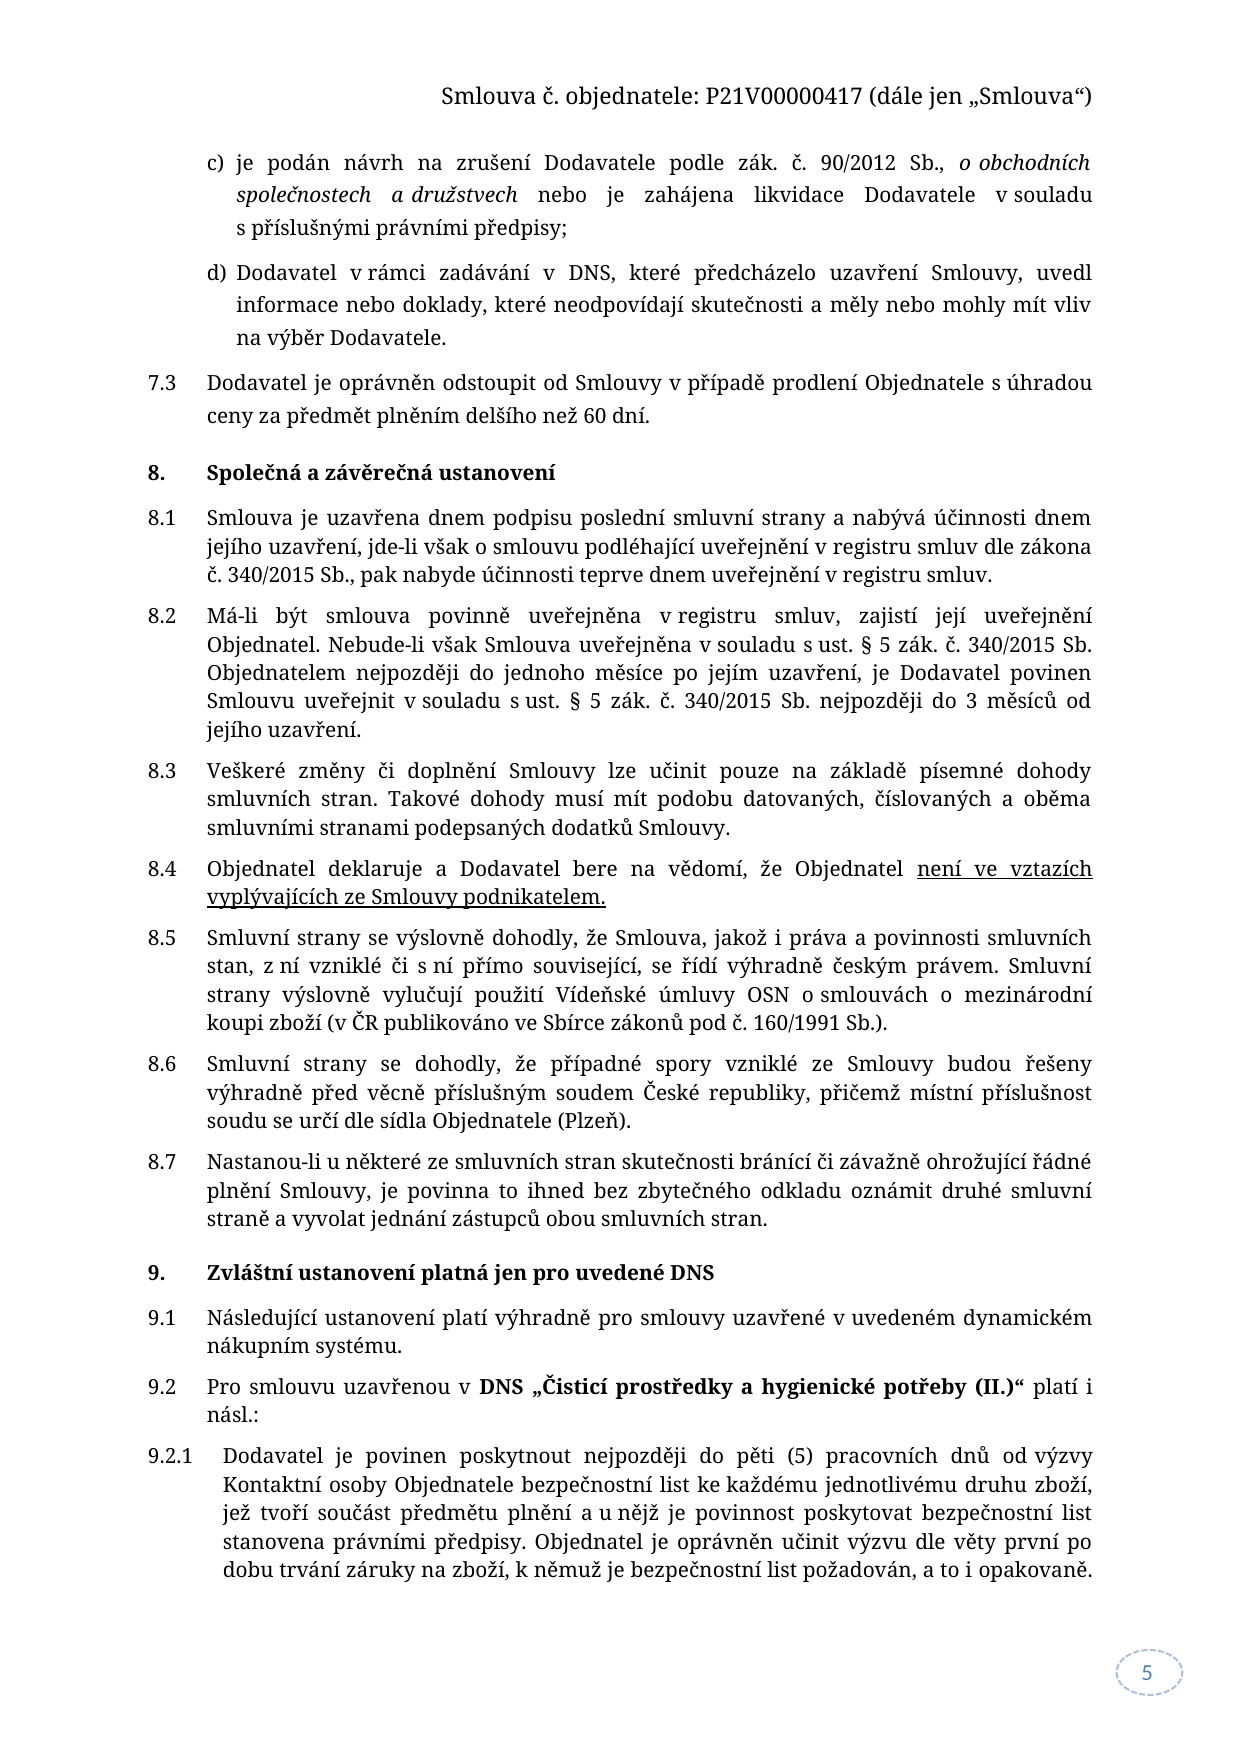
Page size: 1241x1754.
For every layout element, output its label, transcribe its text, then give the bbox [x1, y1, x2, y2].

list Dodavatel je oprávněn odstoupit od Smlouvy v případě prodlení Objednatele s úhradou ceny za předmět plněním delšího než 60 dní. [148, 368, 1093, 429]
list Smluvní strany se dohodly, že případné spory vzniklé ze Smlouvy budou řešeny výhradně před věcně příslušným soudem České republiky, přičemž místní příslušnost soudu se určí dle sídla Objednatele (Plzeň). [148, 1049, 1093, 1135]
list Nastanou-li u některé ze smluvních stran skutečnosti bránící či závažně ohrožující řádné plnění Smlouvy, je povinna to ihned bez zbytečného odkladu oznámit druhé smluvní straně a vyvolat jednání zástupců obou smluvních stran. [148, 1147, 1093, 1233]
list Smluvní strany se výslovně dohodly, že Smlouva, jakož i práva a povinnosti smluvních stan, z ní vzniklé či s ní přímo související, se řídí výhradně českým právem. Smluvní strany výslovně vylučují použití Vídeňské úmluvy OSN o smlouvách o mezinárodní koupi zboží (v ČR publikováno ve Sbírce zákonů pod č. 160/1991 Sb.). [148, 923, 1093, 1037]
list Smlouva je uzavřena dnem podpisu poslední smluvní strany a nabývá účinnosti dnem jejího uzavření, jde-li však o smlouvu podléhající uveřejnění v registru smluv dle zákona č. 340/2015 Sb., pak nabyde účinnosti teprve dnem uveřejnění v registru smluv. [148, 503, 1093, 589]
list Následující ustanovení platí výhradně pro smlouvy uzavřené v uvedeném dynamickém nákupním systému. [148, 1303, 1093, 1359]
list Společná a závěrečná ustanovení [148, 458, 1093, 487]
list Dodavatel v rámci zadávání v DNS, které předcházelo uzavření Smlouvy, uvedl informace nebo doklady, které neodpovídají skutečnosti a měly nebo mohly mít vliv na výběr Dodavatele. [207, 258, 1093, 352]
list Veškeré změny či doplnění Smlouvy lze učinit pouze na základě písemné dohody smluvních stran. Takové dohody musí mít podobu datovaných, číslovaných a oběma smluvními stranami podepsaných dodatků Smlouvy. [148, 756, 1093, 841]
list Pro smlouvu uzavřenou v DNS „Čisticí prostředky a hygienické potřeby (II.)“ platí i násl.: [148, 1372, 1093, 1429]
list je podán návrh na zrušení Dodavatele podle zák. č. 90/2012 Sb., o obchodních společnostech a družstvech nebo je zahájena likvidace Dodavatele v souladu s příslušnými právními předpisy; [207, 148, 1093, 241]
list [148, 1441, 1093, 1584]
list Zvláštní ustanovení platná jen pro uvedené DNS [148, 1258, 1093, 1286]
list Objednatel deklaruje a Dodavatel bere na vědomí, že Objednatel není ve vztazích vyplývajících ze Smlouvy podnikatelem. [148, 854, 1093, 911]
list Má-li být smlouva povinně uveřejněna v registru smluv, zajistí její uveřejnění Objednatel. Nebude-li však Smlouva uveřejněna v souladu s ust. § 5 zák. č. 340/2015 Sb. Objednatelem nejpozději do jednoho měsíce po jejím uzavření, je Dodavatel povinen Smlouvu uveřejnit v souladu s ust. § 5 zák. č. 340/2015 Sb. nejpozději do 3 měsíců od jejího uzavření. [148, 601, 1093, 743]
